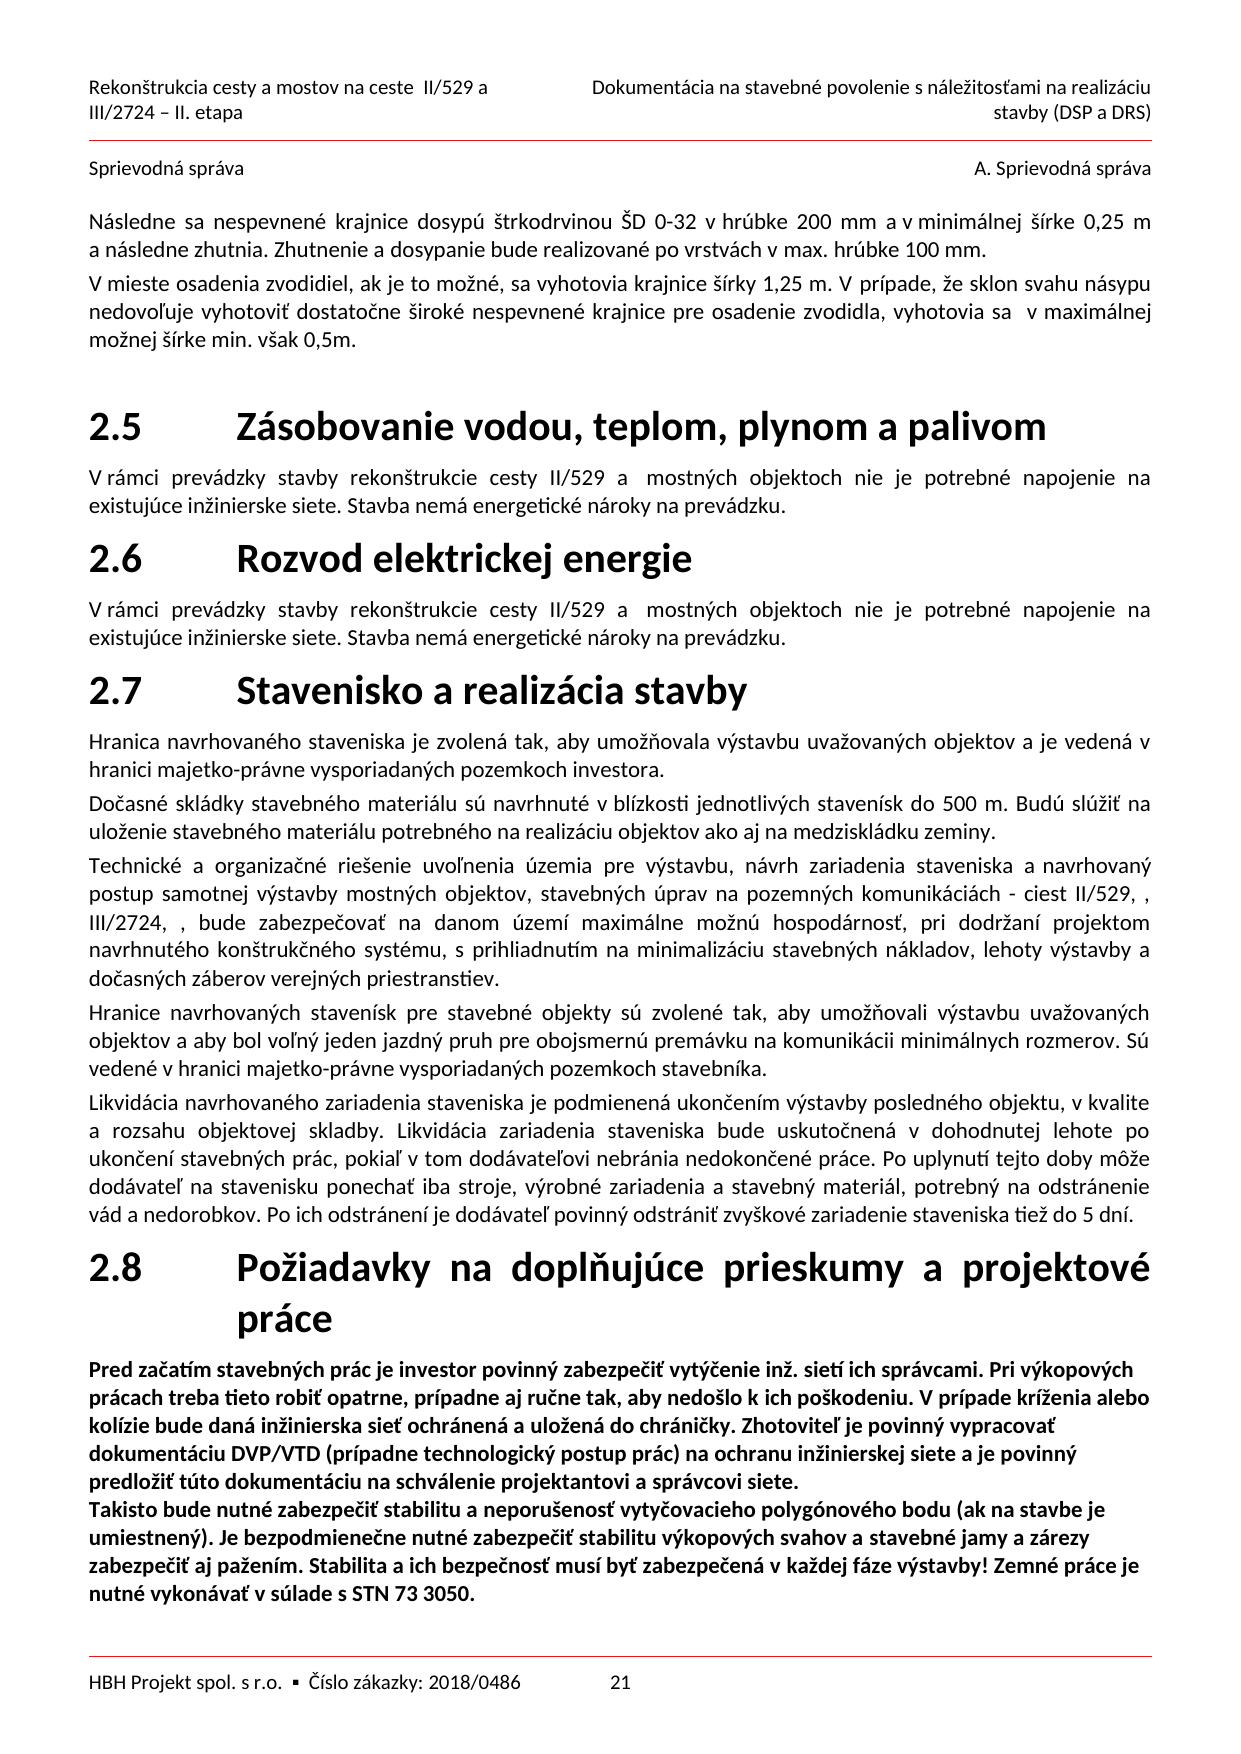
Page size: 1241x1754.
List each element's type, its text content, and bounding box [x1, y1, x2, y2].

text Technické a organizačné riešenie uvoľnenia územia pre výstavbu, návrh zariadenia staveniska a navrhovaný postup samotnej výstavby mostných objektov, stavebných úprav na pozemných komunikáciách - ciest II/529, , III/2724, , bude zabezpečovať na danom území maximálne možnú hospodárnosť, pri dodržaní projektom navrhnutého konštrukčného systému, s prihliadnutím na minimalizáciu stavebných nákladov, lehoty výstavby a dočasných záberov verejných priestranstiev. [89, 852, 1152, 992]
text Dočasné skládky stavebného materiálu sú navrhnuté v blízkosti jednotlivých stavenísk do 500 m. Budú slúžiť na uloženie stavebného materiálu potrebného na realizáciu objektov ako aj na medziskládku zeminy. [89, 789, 1152, 845]
subtitle Rozvod elektrickej energie [89, 532, 1152, 583]
text Hranice navrhovaných stavenísk pre stavebné objekty sú zvolené tak, aby umožňovali výstavbu uvažovaných objektov a aby bol voľný jeden jazdný pruh pre obojsmernú premávku na komunikácii minimálnych rozmerov. Sú vedené v hranici majetko-právne vysporiadaných pozemkoch stavebníka. [89, 998, 1152, 1082]
subtitle Zásobovanie vodou, teplom, plynom a palivom [89, 400, 1152, 451]
list Pred začatím stavebných prác je investor povinný zabezpečiť vytýčenie inž. sietí ich správcami. Pri výkopových prácach treba tieto robiť opatrne, prípadne aj ručne tak, aby nedošlo k ich poškodeniu. V prípade kríženia alebo kolízie bude daná inžinierska sieť ochránená a uložená do chráničky. Zhotoviteľ je povinný vypracovať dokumentáciu DVP/VTD (prípadne technologický postup prác) na ochranu inžinierskej siete a je povinný predložiť túto dokumentáciu na schválenie projektantovi a správcovi siete. [89, 1355, 1152, 1495]
text V rámci prevádzky stavby rekonštrukcie cesty II/529 a mostných objektoch nie je potrebné napojenie na existujúce inžinierske siete. Stavba nemá energetické nároky na prevádzku. [89, 463, 1152, 519]
text Hranica navrhovaného staveniska je zvolená tak, aby umožňovala výstavbu uvažovaných objektov a je vedená v hranici majetko-právne vysporiadaných pozemkoch investora. [89, 727, 1152, 783]
text V rámci prevádzky stavby rekonštrukcie cesty II/529 a mostných objektoch nie je potrebné napojenie na existujúce inžinierske siete. Stavba nemá energetické nároky na prevádzku. [89, 595, 1152, 651]
subtitle Stavenisko a realizácia stavby [89, 664, 1152, 714]
text V mieste osadenia zvodidiel, ak je to možné, sa vyhotovia krajnice šírky 1,25 m. V prípade, že sklon svahu násypu nedovoľuje vyhotoviť dostatočne široké nespevnené krajnice pre osadenie zvodidla, vyhotovia sa v maximálnej možnej šírke min. však 0,5m. [89, 269, 1152, 353]
list Takisto bude nutné zabezpečiť stabilitu a neporušenosť vytyčovacieho polygónového bodu (ak na stavbe je umiestnený). Je bezpodmienečne nutné zabezpečiť stabilitu výkopových svahov a stavebné jamy a zárezy zabezpečiť aj pažením. Stabilita a ich bezpečnosť musí byť zabezpečená v každej fáze výstavby! Zemné práce je nutné vykonávať v súlade s STN 73 3050. [89, 1495, 1152, 1607]
text Likvidácia navrhovaného zariadenia staveniska je podmienená ukončením výstavby posledného objektu, v kvalite a rozsahu objektovej skladby. Likvidácia zariadenia staveniska bude uskutočnená v dohodnutej lehote po ukončení stavebných prác, pokiaľ v tom dodávateľovi nebránia nedokončené práce. Po uplynutí tejto doby môže dodávateľ na stavenisku ponechať iba stroje, výrobné zariadenia a stavebný materiál, potrebný na odstránenie vád a nedorobkov. Po ich odstránení je dodávateľ povinný odstrániť zvyškové zariadenie staveniska tiež do 5 dní. [89, 1088, 1152, 1228]
text Následne sa nespevnené krajnice dosypú štrkodrvinou ŠD 0-32 v hrúbke 200 mm a v minimálnej šírke 0,25 m a následne zhutnia. Zhutnenie a dosypanie bude realizované po vrstvách v max. hrúbke 100 mm. [89, 207, 1152, 263]
subtitle Požiadavky na doplňujúce prieskumy a projektové práce [89, 1241, 1152, 1342]
